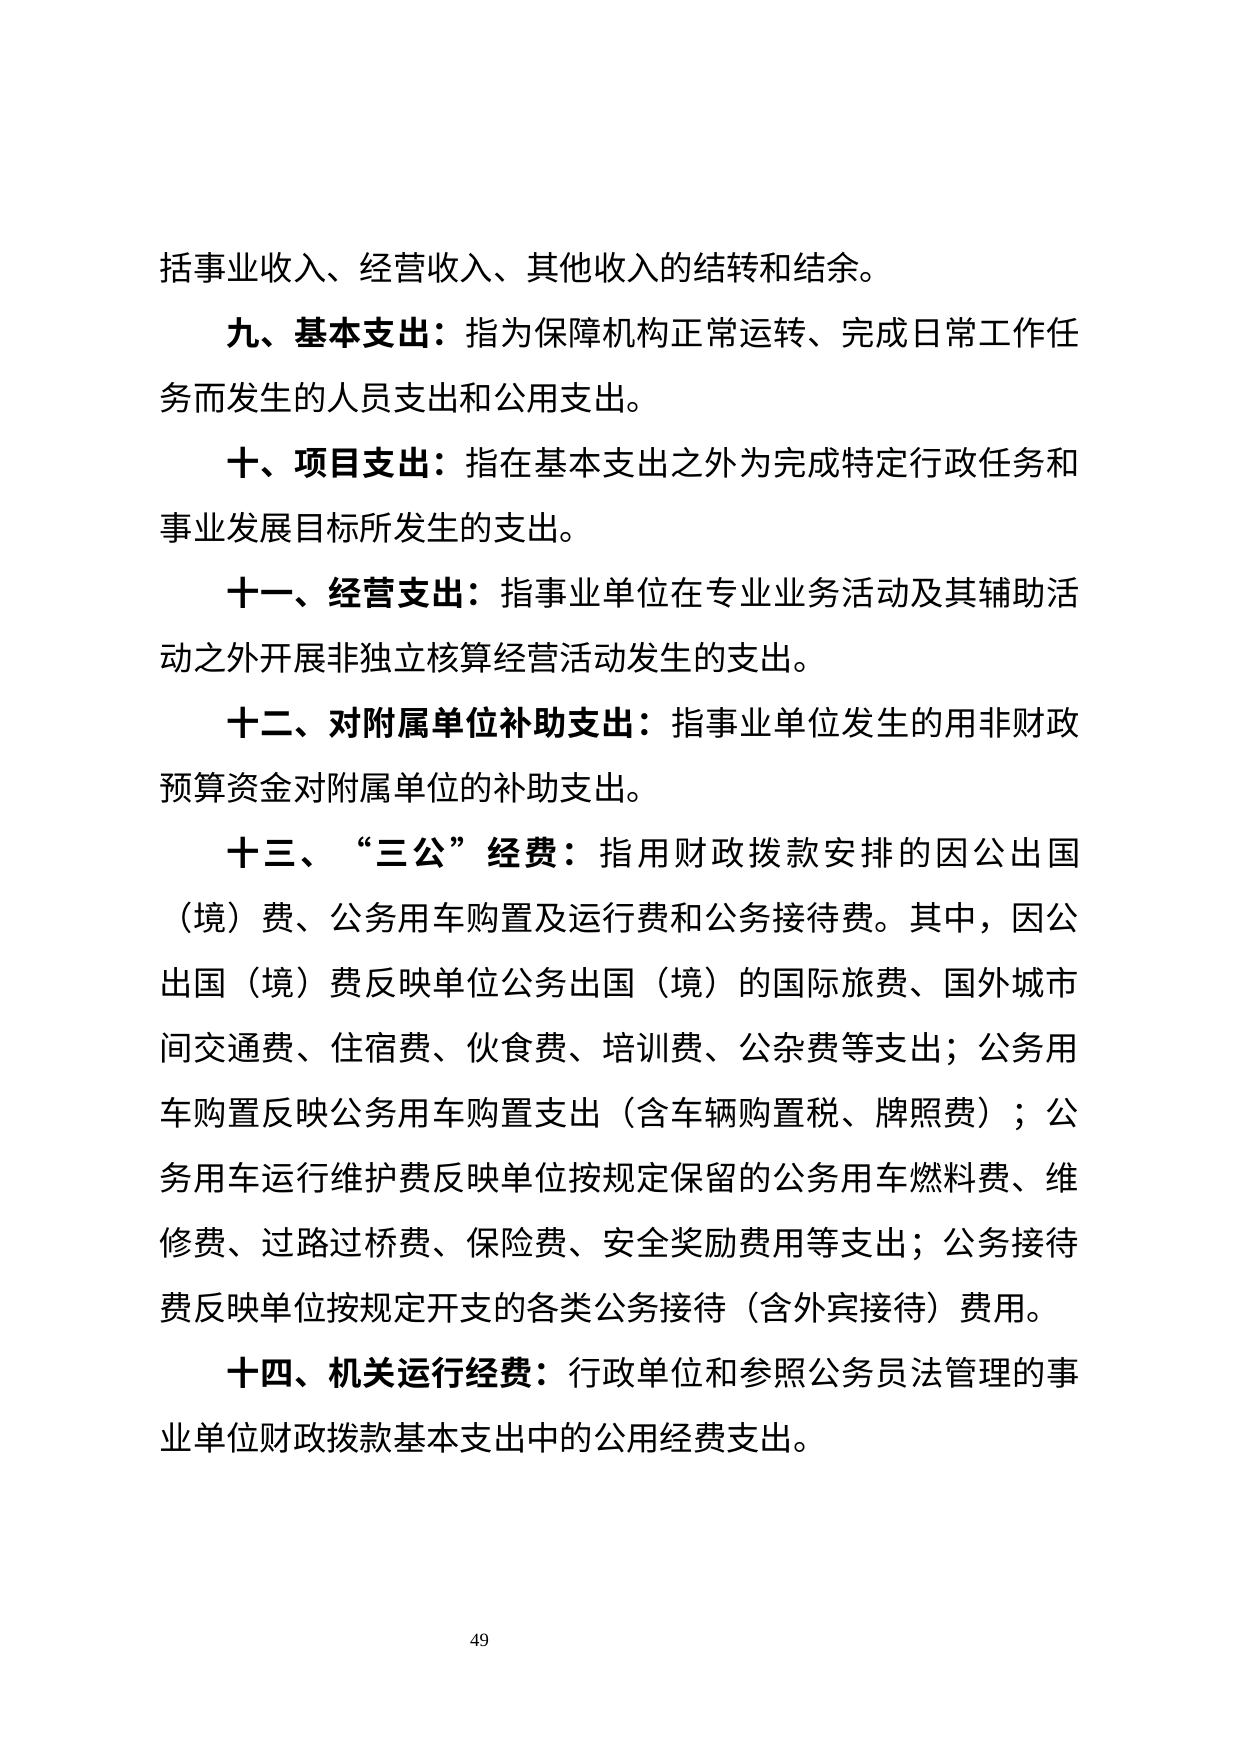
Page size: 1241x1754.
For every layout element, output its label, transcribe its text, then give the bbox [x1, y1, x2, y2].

text 十一、经营支出：指事业单位在专业业务活动及其辅助活动之外开展非独立核算经营活动发生的支出。 [159, 558, 1081, 688]
text 十三、“三公”经费：指用财政拨款安排的因公出国（境）费、公务用车购置及运行费和公务接待费。其中，因公出国（境）费反映单位公务出国（境）的国际旅费、国外城市间交通费、住宿费、伙食费、培训费、公杂费等支出；公务用车购置反映公务用车购置支出（含车辆购置税、牌照费）；公务用车运行维护费反映单位按规定保留的公务用车燃料费、维修费、过路过桥费、保险费、安全奖励费用等支出；公务接待费反映单位按规定开支的各类公务接待（含外宾接待）费用。 [159, 818, 1081, 1338]
text 十四、机关运行经费：行政单位和参照公务员法管理的事业单位财政拨款基本支出中的公用经费支出。 [159, 1338, 1081, 1468]
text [159, 233, 1081, 298]
text 九、基本支出：指为保障机构正常运转、完成日常工作任务而发生的人员支出和公用支出。 [159, 298, 1081, 428]
text 十、项目支出：指在基本支出之外为完成特定行政任务和事业发展目标所发生的支出。 [159, 428, 1081, 558]
text 十二、对附属单位补助支出：指事业单位发生的用非财政预算资金对附属单位的补助支出。 [159, 688, 1081, 818]
